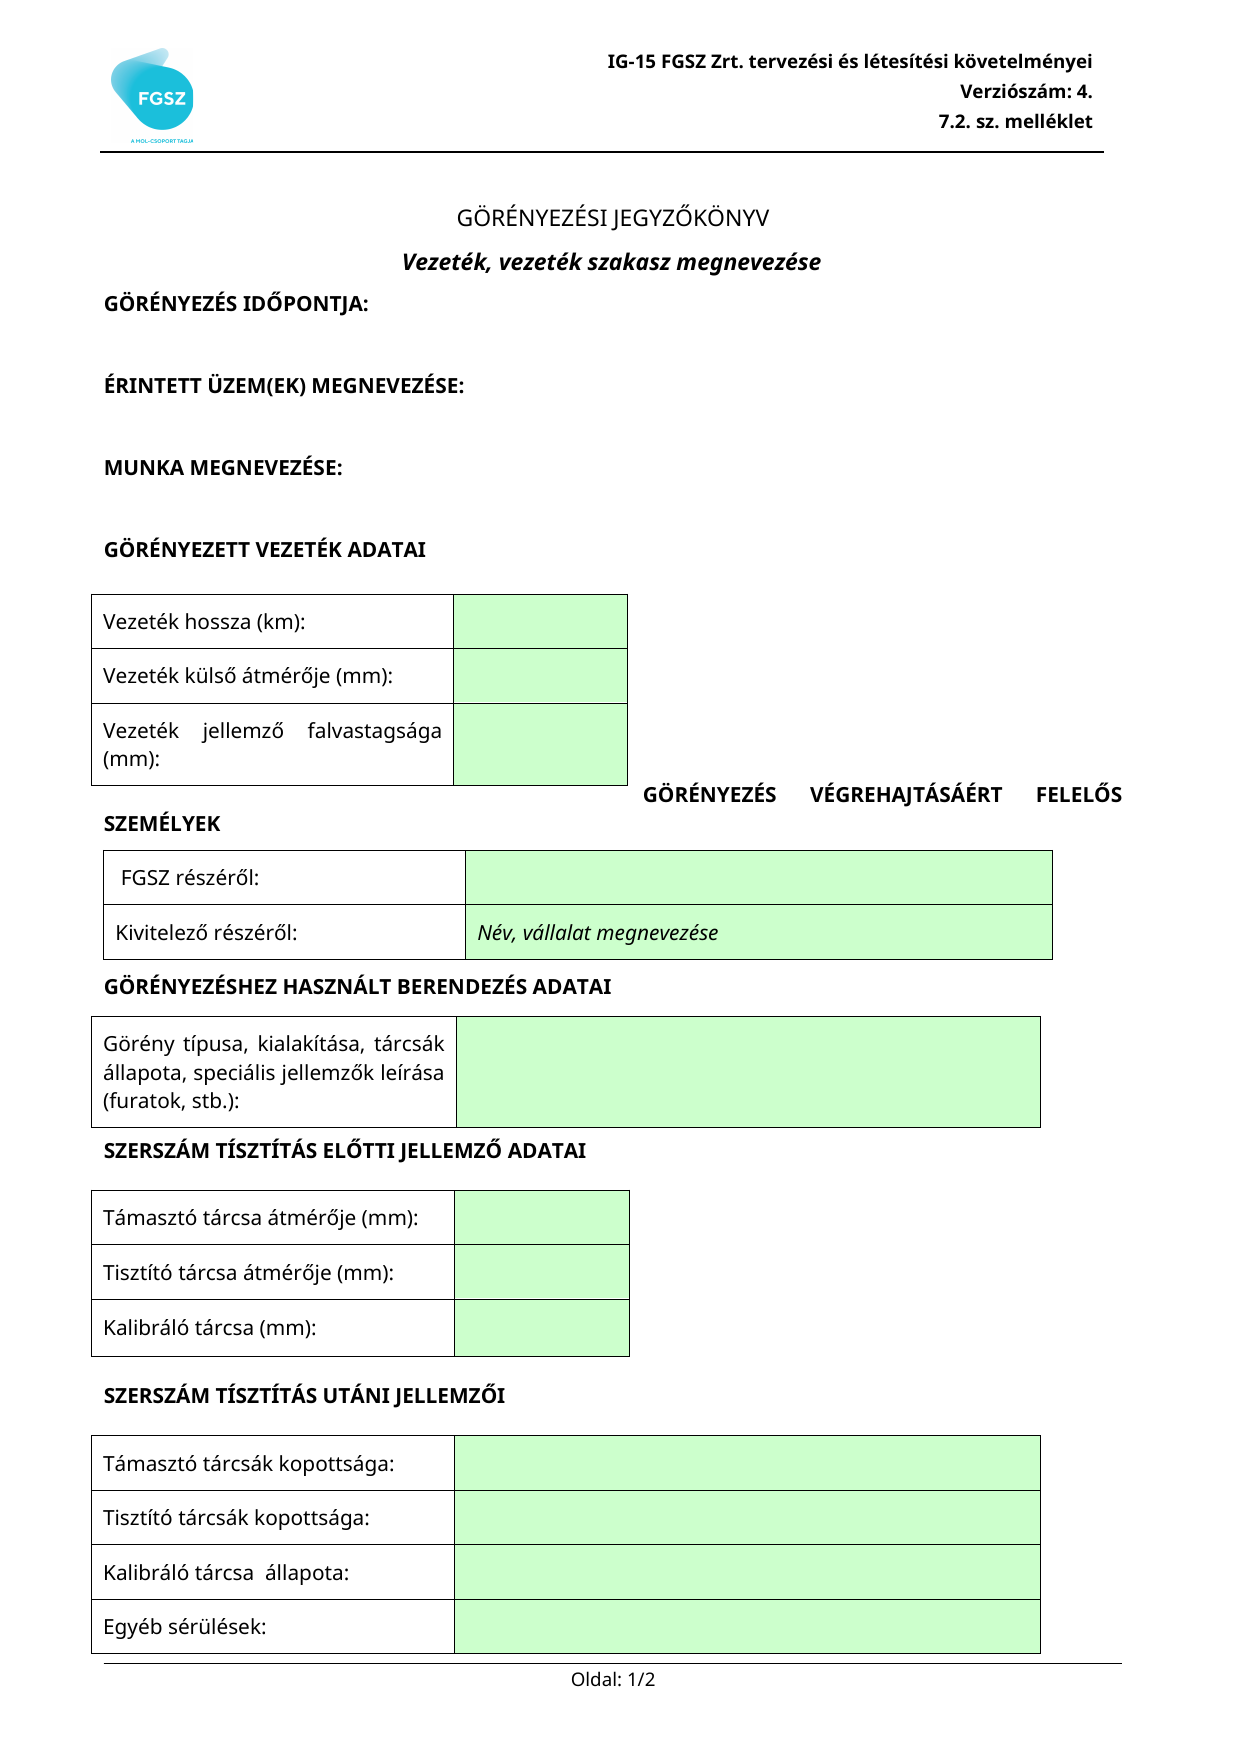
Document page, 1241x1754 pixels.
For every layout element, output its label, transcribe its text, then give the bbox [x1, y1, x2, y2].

table_cell Tisztító tárcsa átmérője (mm): [92, 1245, 454, 1298]
table_header [455, 1191, 629, 1244]
table_cell [455, 1491, 1040, 1544]
table_header Támasztó tárcsák kopottsága: [92, 1436, 454, 1490]
table_cell [454, 704, 627, 785]
table_cell [454, 649, 627, 702]
table_cell [455, 1600, 1040, 1653]
table_header Görény típusa, kialakítása, tárcsák állapota, speciális jellemzők leírása (furatok, stb.): [92, 1017, 456, 1127]
table_header Támasztó tárcsa átmérője (mm): [92, 1191, 454, 1244]
table_cell Tisztító tárcsák kopottsága: [92, 1491, 454, 1544]
text GÖRÉNYEZÉSHEZ HASZNÁLT BERENDEZÉS ADATAI [103, 972, 1122, 1001]
table_cell Egyéb sérülések: [92, 1600, 454, 1653]
table_header [457, 1017, 1040, 1127]
table_cell Kalibráló tárcsa állapota: [92, 1545, 454, 1599]
table_cell Kivitelező részéről: [104, 905, 465, 959]
text Vezeték, vezeték szakasz megnevezése [103, 245, 1122, 277]
text GÖRÉNYEZETT VEZETÉK ADATAI [103, 535, 1122, 563]
table_header FGSZ részéről: [104, 851, 465, 904]
table_cell [455, 1245, 629, 1298]
table_header [454, 595, 627, 648]
text SZERSZÁM TÍSZTÍTÁS UTÁNI JELLEMZŐI [103, 1382, 1122, 1410]
picture [111, 48, 194, 143]
table_cell [455, 1300, 629, 1356]
table_header [466, 851, 1052, 904]
table_cell Név, vállalat megnevezése [466, 905, 1052, 959]
table_header [455, 1436, 1040, 1490]
text MUNKA MEGNEVEZÉSE: [103, 453, 1122, 481]
text GÖRÉNYEZÉS VÉGREHAJTÁSÁÉRT FELELŐS SZEMÉLYEK [103, 780, 1122, 837]
table_cell Vezeték jellemző falvastagsága (mm): [92, 704, 453, 785]
table_cell Vezeték külső átmérője (mm): [92, 649, 453, 702]
text ÉRINTETT ÜZEM(EK) MEGNEVEZÉSE: [103, 371, 1122, 399]
table_cell Kalibráló tárcsa (mm): [92, 1300, 454, 1356]
table_cell [455, 1545, 1040, 1599]
table_header Vezeték hossza (km): [92, 595, 453, 648]
text GÖRÉNYEZÉS IDŐPONTJA: [103, 289, 1122, 318]
text SZERSZÁM TÍSZTÍTÁS ELŐTTI JELLEMZŐ ADATAI [103, 1136, 1122, 1164]
